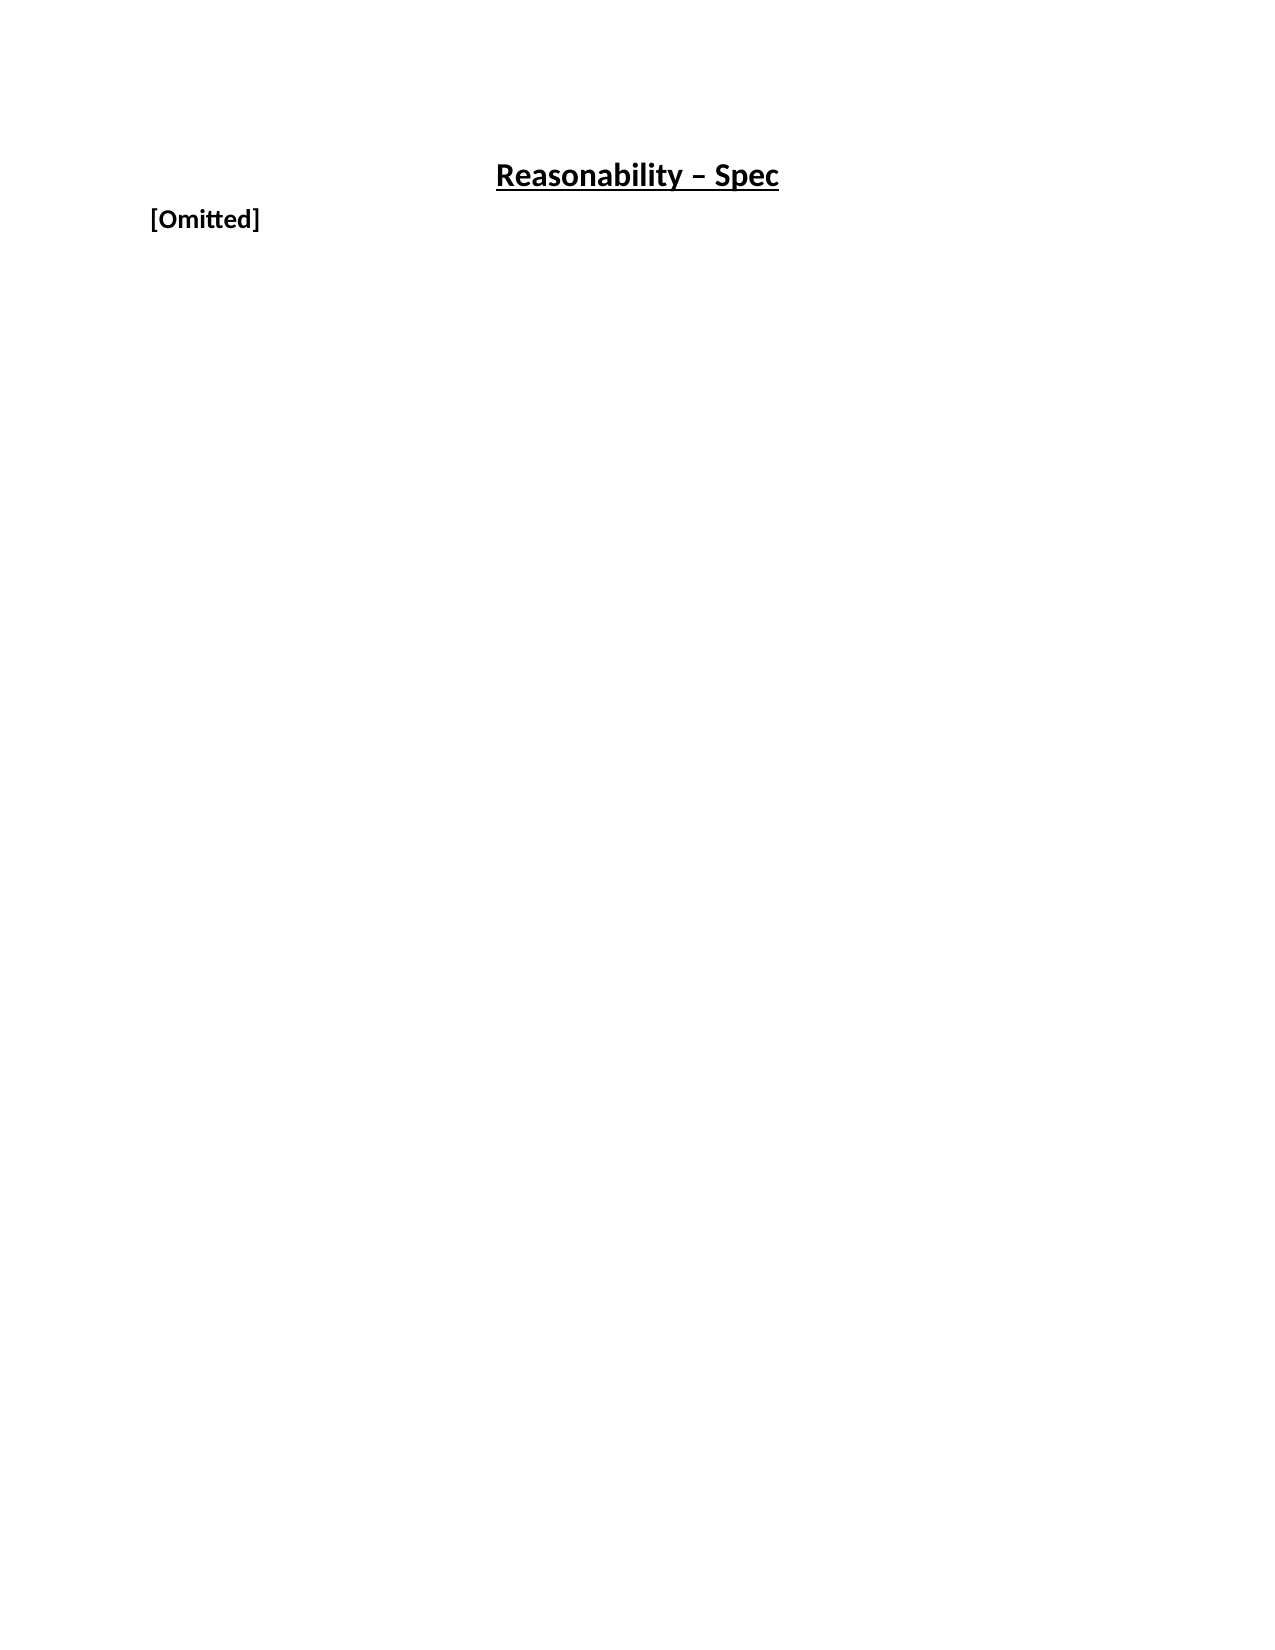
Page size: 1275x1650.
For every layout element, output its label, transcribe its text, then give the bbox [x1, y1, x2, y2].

subtitle [Omitted] [150, 202, 1125, 235]
subtitle Reasonability – Spec [150, 154, 1125, 195]
